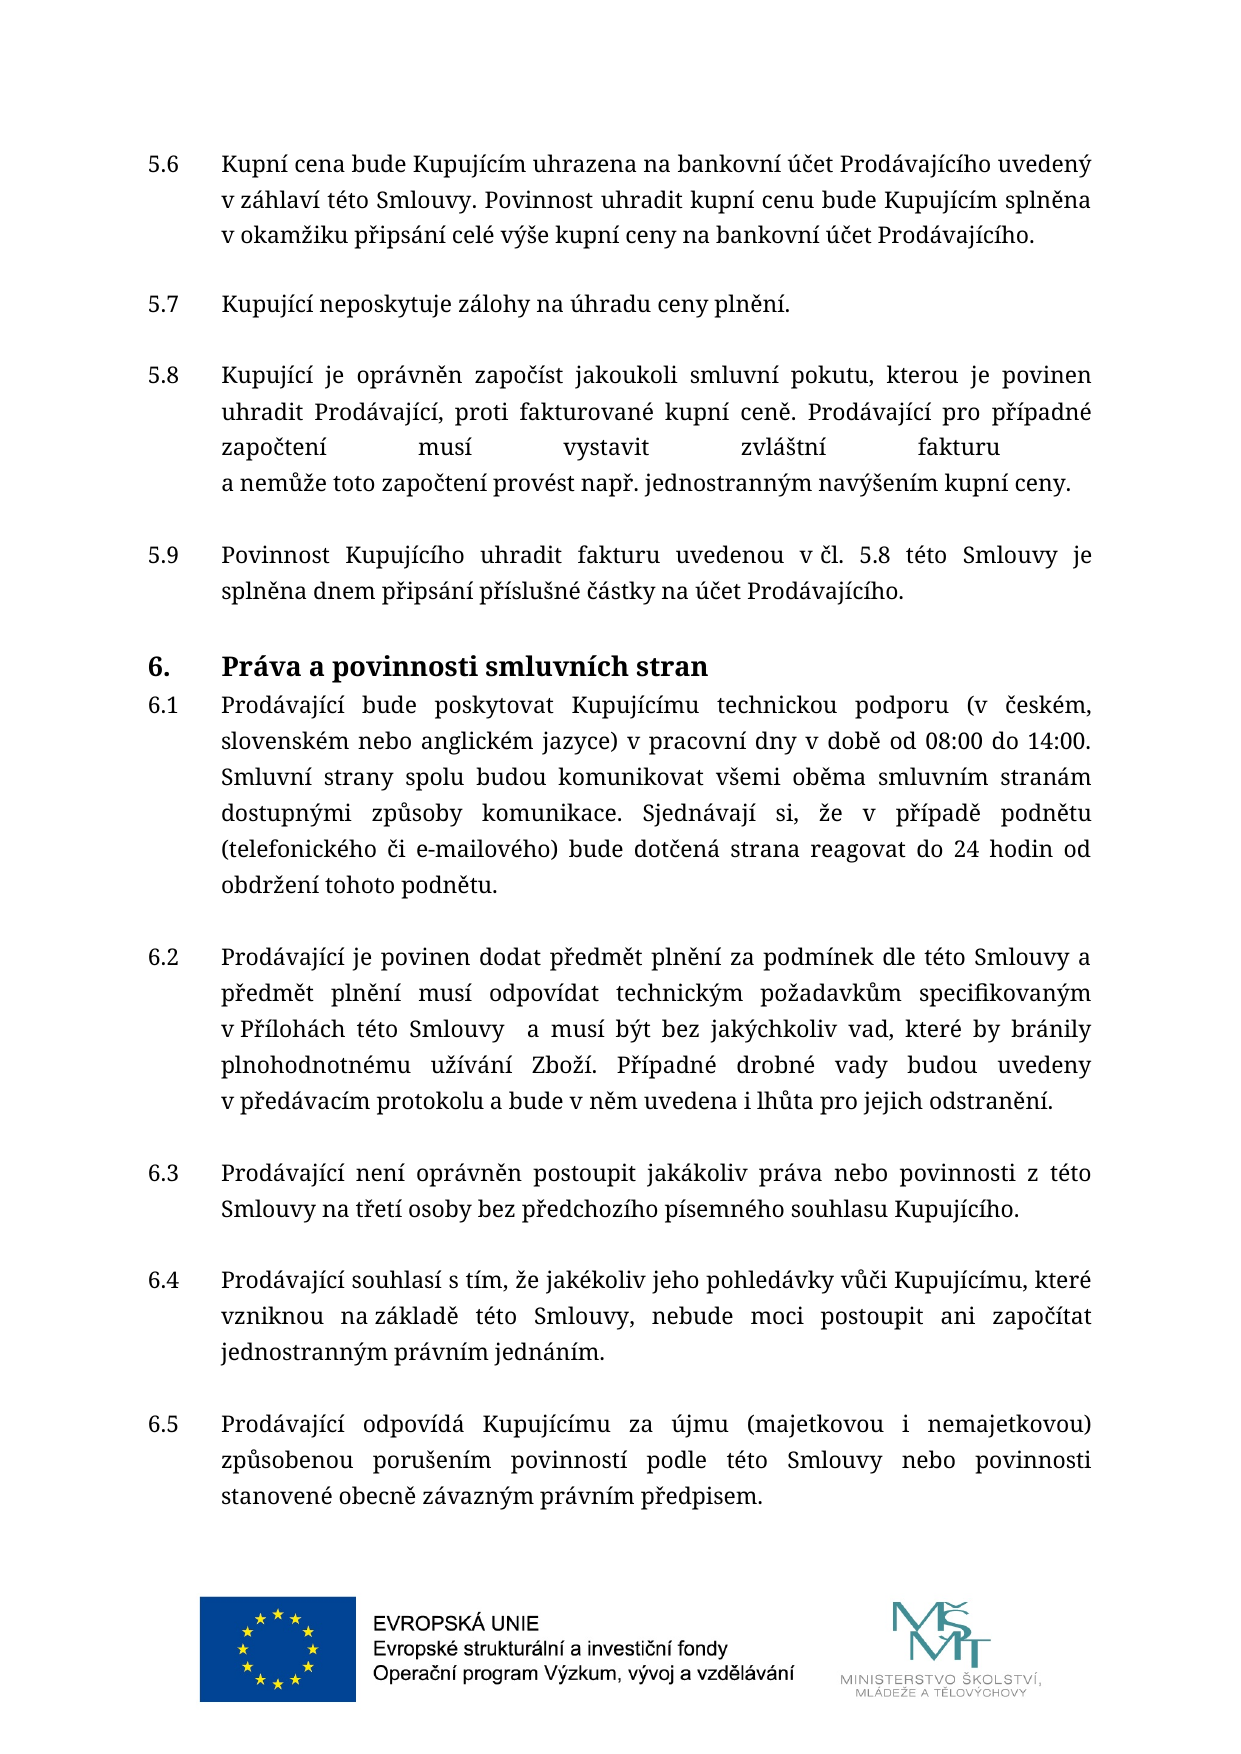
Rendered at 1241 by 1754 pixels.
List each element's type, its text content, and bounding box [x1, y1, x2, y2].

text 5.9 Povinnost Kupujícího uhradit fakturu uvedenou v čl. 5.8 této Smlouvy je splněna dnem připsání příslušné částky na účet Prodávajícího. [148, 539, 1093, 606]
text 5.6 Kupní cena bude Kupujícím uhrazena na bankovní účet Prodávajícího uvedený v záhlaví této Smlouvy. Povinnost uhradit kupní cenu bude Kupujícím splněna v okamžiku připsání celé výše kupní ceny na bankovní účet Prodávajícího. [148, 148, 1093, 251]
text 5.8 Kupující je oprávněn započíst jakoukoli smluvní pokutu, kterou je povinen uhradit Prodávající, proti fakturované kupní ceně. Prodávající pro případné započtení musí vystavit zvláštní fakturu a nemůže toto započtení provést např. jednostranným navýšením kupní ceny. [148, 359, 1093, 498]
text 6.2 Prodávající je povinen dodat předmět plnění za podmínek dle této Smlouvy a předmět plnění musí odpovídat technickým požadavkům specifikovaným v Přílohách této Smlouvy a musí být bez jakýchkoliv vad, které by bránily plnohodnotnému užívání Zboží. Případné drobné vady budou uvedeny v předávacím protokolu a bude v něm uvedena i lhůta pro jejich odstranění. [148, 941, 1093, 1116]
text 6.3 Prodávající není oprávněn postoupit jakákoliv práva nebo povinnosti z této Smlouvy na třetí osoby bez předchozího písemného souhlasu Kupujícího. [148, 1157, 1093, 1224]
text 6.5 Prodávající odpovídá Kupujícímu za újmu (majetkovou i nemajetkovou) způsobenou porušením povinností podle této Smlouvy nebo povinnosti stanovené obecně závazným právním předpisem. [148, 1408, 1093, 1511]
text 5.7 Kupující neposkytuje zálohy na úhradu ceny plnění. [148, 288, 1093, 319]
text 6.1 Prodávající bude poskytovat Kupujícímu technickou podporu (v českém, slovenském nebo anglickém jazyce) v pracovní dny v době od 08:00 do 14:00. Smluvní strany spolu budou komunikovat všemi oběma smluvním stranám dostupnými způsoby komunikace. Sjednávají si, že v případě podnětu (telefonického či e-mailového) bude dotčená strana reagovat do 24 hodin od obdržení tohoto podnětu. [148, 689, 1093, 900]
picture [147, 1544, 1093, 1754]
text 6. Práva a povinnosti smluvních stran [148, 647, 1093, 684]
text 6.4 Prodávající souhlasí s tím, že jakékoliv jeho pohledávky vůči Kupujícímu, které vzniknou na základě této Smlouvy, nebude moci postoupit ani započítat jednostranným právním jednáním. [148, 1264, 1093, 1367]
